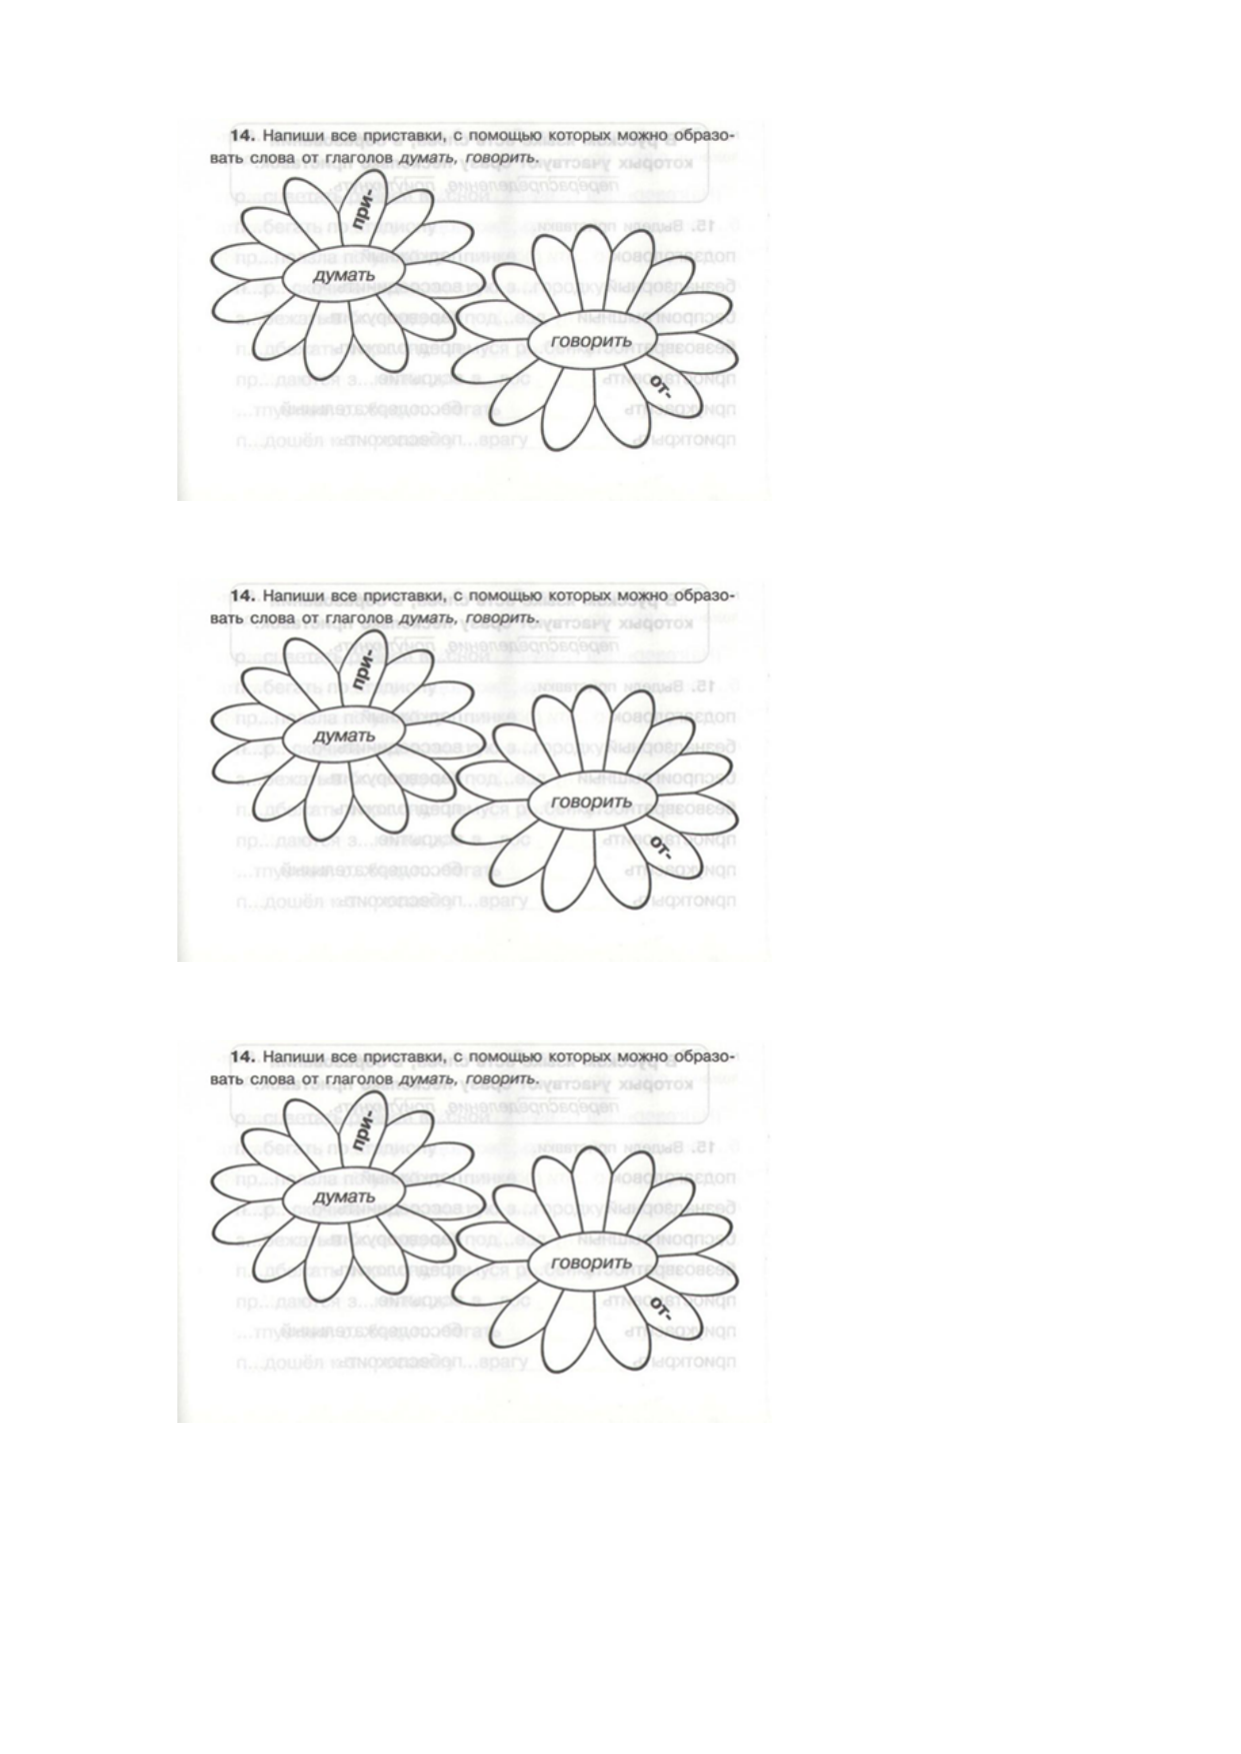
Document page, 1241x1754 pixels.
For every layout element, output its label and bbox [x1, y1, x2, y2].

picture [177, 578, 773, 962]
picture [177, 118, 773, 501]
picture [177, 1040, 773, 1423]
